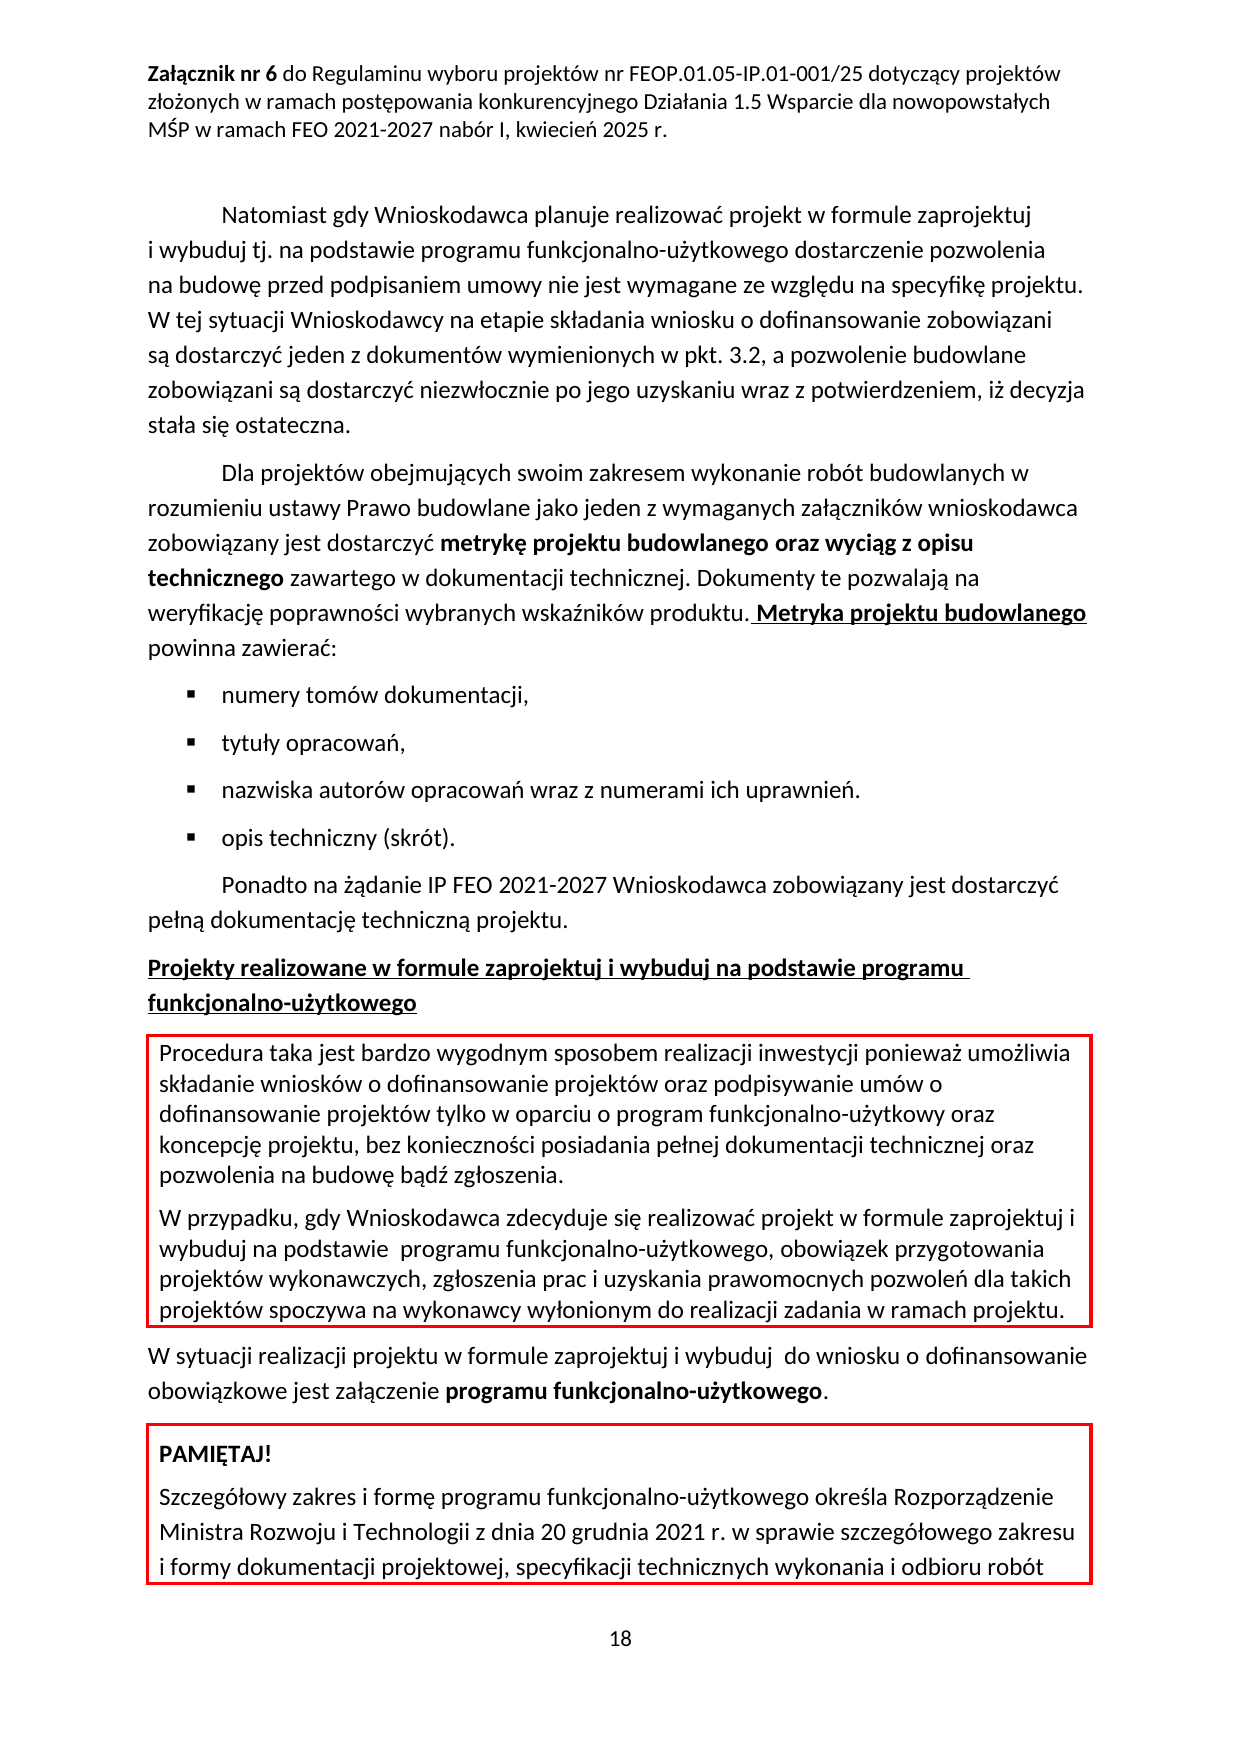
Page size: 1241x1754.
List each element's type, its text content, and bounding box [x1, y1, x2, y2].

text Projekty realizowane w formule zaprojektuj i wybuduj na podstawie programu funkcjonalno-użytkowego [148, 952, 1093, 1017]
list numery tomów dokumentacji, [185, 679, 1093, 710]
table_header Procedura taka jest bardzo wygodnym sposobem realizacji inwestycji ponieważ umożliwia składanie wniosków o dofinansowanie projektów oraz podpisywanie umów o dofinansowanie projektów tylko w oparciu o program funkcjonalno-użytkowy oraz koncepcję projektu, bez konieczności posiadania pełnej dokumentacji technicznej oraz pozwolenia na budowę bądź zgłoszenia. W przypadku, gdy Wnioskodawca zdecyduje się realizować projekt w formule zaprojektuj i wybuduj na podstawie programu funkcjonalno-użytkowego, obowiązek przygotowania projektów wykonawczych, zgłoszenia prac i uzyskania prawomocnych pozwoleń dla takich projektów spoczywa na wykonawcy wyłonionym do realizacji zadania w ramach projektu. [149, 1037, 1089, 1324]
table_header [149, 1426, 1089, 1582]
text Natomiast gdy Wnioskodawca planuje realizować projekt w formule zaprojektuj i wybuduj tj. na podstawie programu funkcjonalno-użytkowego dostarczenie pozwolenia na budowę przed podpisaniem umowy nie jest wymagane ze względu na specyfikę projektu. W tej sytuacji Wnioskodawcy na etapie składania wniosku o dofinansowanie zobowiązani są dostarczyć jeden z dokumentów wymienionych w pkt. 3.2, a pozwolenie budowlane zobowiązani są dostarczyć niezwłocznie po jego uzyskaniu wraz z potwierdzeniem, iż decyzja stała się ostateczna. [148, 199, 1093, 440]
list tytuły opracowań, [185, 727, 1093, 757]
list nazwiska autorów opracowań wraz z numerami ich uprawnień. [185, 774, 1093, 805]
text Dla projektów obejmujących swoim zakresem wykonanie robót budowlanych w rozumieniu ustawy Prawo budowlane jako jeden z wymaganych załączników wnioskodawca zobowiązany jest dostarczyć metrykę projektu budowlanego oraz wyciąg z opisu technicznego zawartego w dokumentacji technicznej. Dokumenty te pozwalają na weryfikację poprawności wybranych wskaźników produktu. Metryka projektu budowlanego powinna zawierać: [148, 457, 1093, 662]
text Ponadto na żądanie IP FEO 2021-2027 Wnioskodawca zobowiązany jest dostarczyć pełną dokumentację techniczną projektu. [148, 869, 1093, 935]
list opis techniczny (skrót). [185, 822, 1093, 852]
text W sytuacji realizacji projektu w formule zaprojektuj i wybuduj do wniosku o dofinansowanie obowiązkowe jest załączenie programu funkcjonalno-użytkowego. [148, 1340, 1093, 1406]
